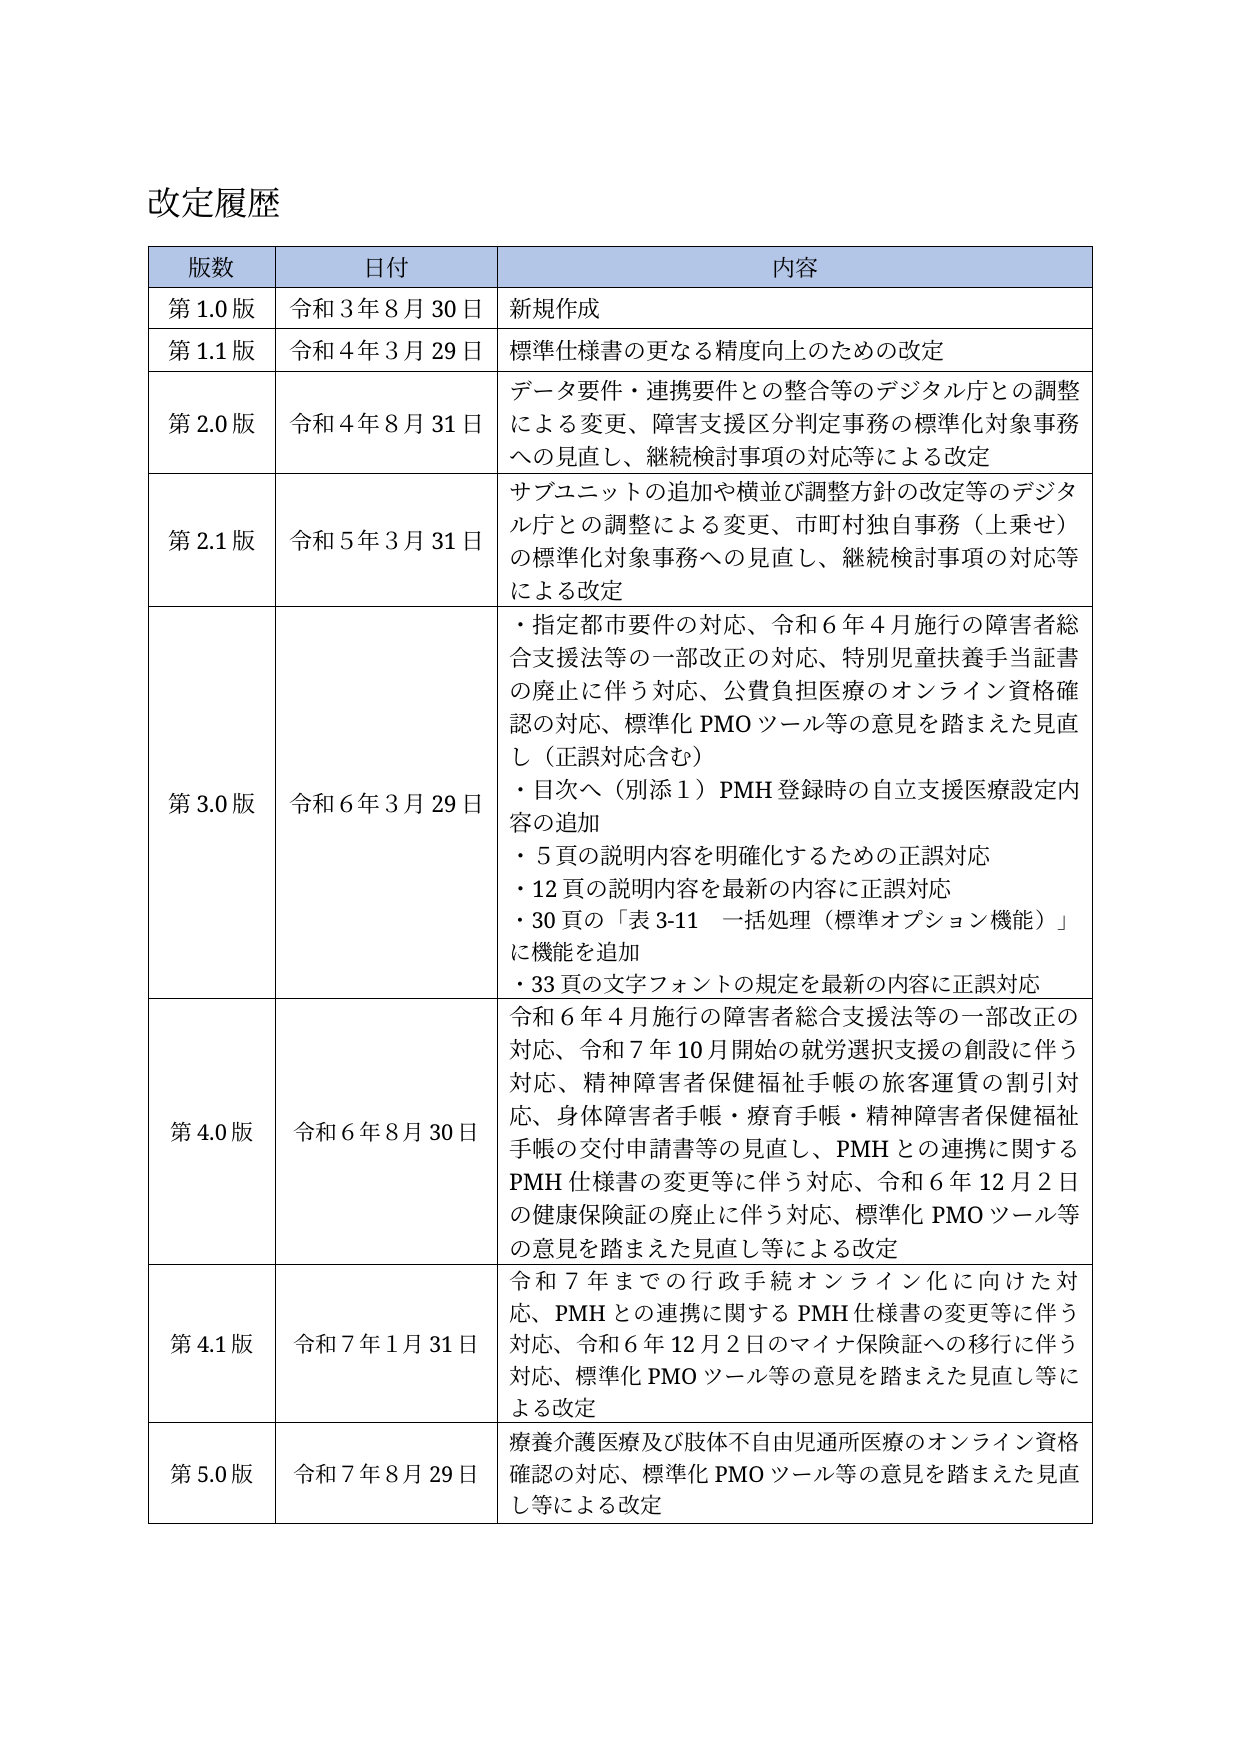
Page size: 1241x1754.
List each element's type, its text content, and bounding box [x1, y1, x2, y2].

table_header 版数 [149, 247, 275, 287]
table_cell 新規作成 [498, 288, 1092, 328]
table_cell 令和７年８月29日 [276, 1423, 497, 1522]
table_cell 令和６年３月29日 [276, 607, 497, 998]
table_cell 令和３年８月30日 [276, 288, 497, 328]
table_cell 第1.0版 [149, 288, 275, 328]
text 改定履歴 [148, 177, 1092, 225]
table_cell 令和５年３月31日 [276, 474, 497, 606]
table_cell 第2.1版 [149, 474, 275, 606]
table_cell 令和７年までの行政手続オンライン化に向けた対応、PMHとの連携に関するPMH仕様書の変更等に伴う対応、令和６年12月２日のマイナ保険証への移行に伴う対応、標準化PMOツール等の意見を踏まえた見直し等による改定 [498, 1265, 1092, 1422]
table_cell 令和４年８月31日 [276, 372, 497, 473]
table_cell サブユニットの追加や横並び調整方針の改定等のデジタル庁との調整による変更、市町村独自事務（上乗せ）の標準化対象事務への見直し、継続検討事項の対応等による改定 [498, 474, 1092, 606]
table_cell 第3.0版 [149, 607, 275, 998]
table_cell データ要件・連携要件との整合等のデジタル庁との調整による変更、障害支援区分判定事務の標準化対象事務への見直し、継続検討事項の対応等による改定 [498, 372, 1092, 473]
table_cell 第1.1版 [149, 329, 275, 371]
table_header 内容 [498, 247, 1092, 287]
table_cell 第4.0版 [149, 999, 275, 1263]
table_cell 第2.0版 [149, 372, 275, 473]
table_cell 令和６年４月施行の障害者総合支援法等の一部改正の対応、令和７年10月開始の就労選択支援の創設に伴う対応、精神障害者保健福祉手帳の旅客運賃の割引対応、身体障害者手帳・療育手帳・精神障害者保健福祉手帳の交付申請書等の見直し、PMHとの連携に関するPMH仕様書の変更等に伴う対応、令和６年12月２日の健康保険証の廃止に伴う対応、標準化PMOツール等の意見を踏まえた見直し等による改定 [498, 999, 1092, 1263]
table_cell 療養介護医療及び肢体不自由児通所医療のオンライン資格確認の対応、標準化PMOツール等の意見を踏まえた見直し等による改定 [498, 1423, 1092, 1522]
table_cell ・指定都市要件の対応、令和６年４月施行の障害者総合支援法等の一部改正の対応、特別児童扶養手当証書の廃止に伴う対応、公費負担医療のオンライン資格確認の対応、標準化PMOツール等の意見を踏まえた見直し（正誤対応含む） ・目次へ（別添１）PMH登録時の自立支援医療設定内容の追加 ・５頁の説明内容を明確化するための正誤対応 ・12頁の説明内容を最新の内容に正誤対応 ・30頁の「表3-11 一括処理（標準オプション機能）」に機能を追加 ・33頁の文字フォントの規定を最新の内容に正誤対応 [498, 607, 1092, 998]
table_cell 第5.0版 [149, 1423, 275, 1522]
table_header 日付 [276, 247, 497, 287]
table_cell 令和６年８月30日 [276, 999, 497, 1263]
table_cell 標準仕様書の更なる精度向上のための改定 [498, 329, 1092, 371]
table_cell 第4.1版 [149, 1265, 275, 1422]
table_cell 令和７年１月31日 [276, 1265, 497, 1422]
table_cell 令和４年３月29日 [276, 329, 497, 371]
